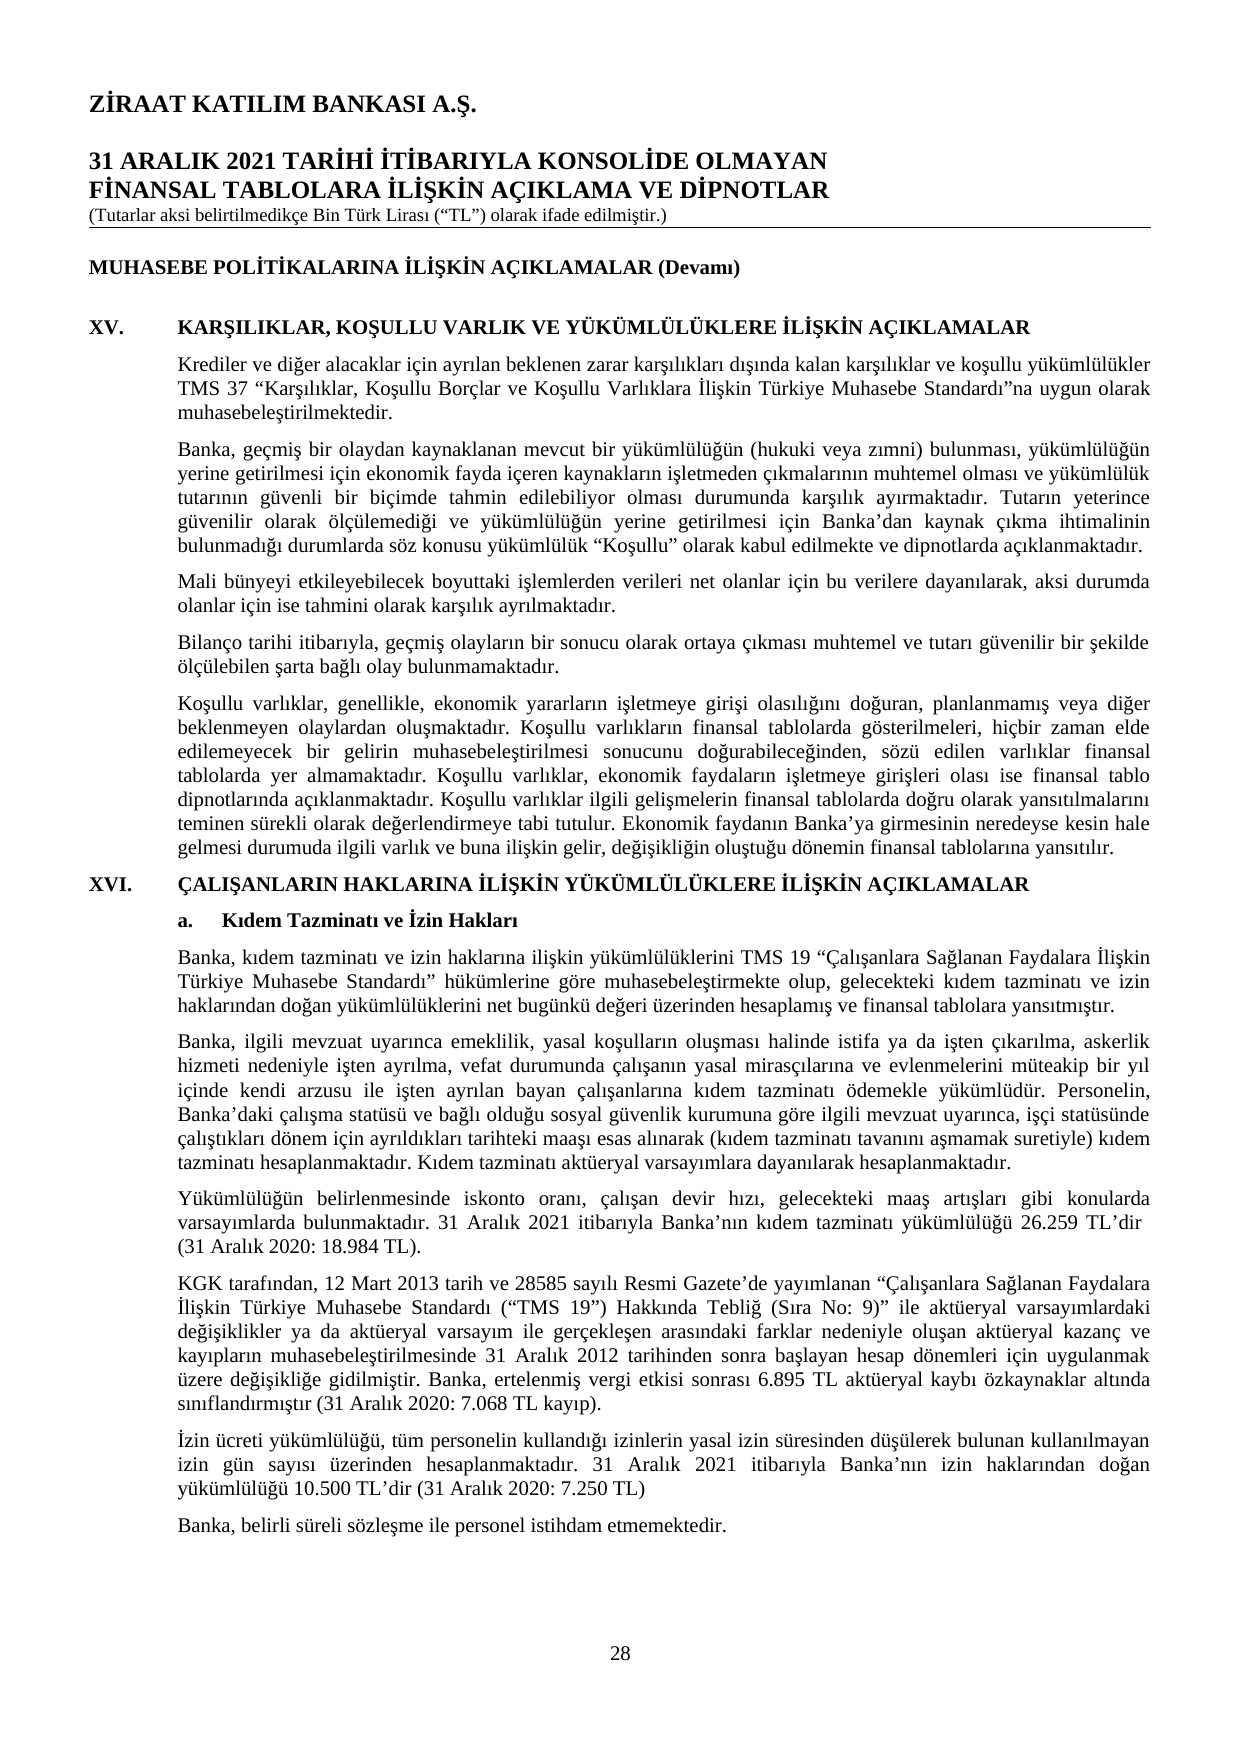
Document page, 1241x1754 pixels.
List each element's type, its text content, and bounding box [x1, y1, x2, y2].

text Banka, geçmiş bir olaydan kaynaklanan mevcut bir yükümlülüğün (hukuki veya zımni) bulunması, yükümlülüğün yerine getirilmesi için ekonomik fayda içeren kaynakların işletmeden çıkmalarının muhtemel olması ve yükümlülük tutarının güvenli bir biçimde tahmin edilebiliyor olması durumunda karşılık ayırmaktadır. Tutarın yeterince güvenilir olarak ölçülemediği ve yükümlülüğün yerine getirilmesi için Banka’dan kaynak çıkma ihtimalinin bulunmadığı durumlarda söz konusu yükümlülük “Koşullu” olarak kabul edilmekte ve dipnotlarda açıklanmaktadır. [177, 437, 1152, 557]
text Mali bünyeyi etkileyebilecek boyuttaki işlemlerden verileri net olanlar için bu verilere dayanılarak, aksi durumda olanlar için ise tahmini olarak karşılık ayrılmaktadır. [177, 569, 1152, 617]
text Bilanço tarihi itibarıyla, geçmiş olayların bir sonucu olarak ortaya çıkması muhtemel ve tutarı güvenilir bir şekilde ölçülebilen şarta bağlı olay bulunmamaktadır. [177, 630, 1152, 678]
text Yükümlülüğün belirlenmesinde iskonto oranı, çalışan devir hızı, gelecekteki maaş artışları gibi konularda varsayımlarda bulunmaktadır. 31 Aralık 2021 itibarıyla Banka’nın kıdem tazminatı yükümlülüğü 26.259 TL’dir (31 Aralık 2020: 18.984 TL). [177, 1186, 1152, 1258]
text XV. KARŞILIKLAR, KOŞULLU VARLIK VE YÜKÜMLÜLÜKLERE İLİŞKİN AÇIKLAMALAR [89, 315, 1152, 339]
text KGK tarafından, 12 Mart 2013 tarih ve 28585 sayılı Resmi Gazete’de yayımlanan “Çalışanlara Sağlanan Faydalara İlişkin Türkiye Muhasebe Standardı (“TMS 19”) Hakkında Tebliğ (Sıra No: 9)” ile aktüeryal varsayımlardaki değişiklikler ya da aktüeryal varsayım ile gerçekleşen arasındaki farklar nedeniyle oluşan aktüeryal kazanç ve kayıpların muhasebeleştirilmesinde 31 Aralık 2012 tarihinden sonra başlayan hesap dönemleri için uygulanmak üzere değişikliğe gidilmiştir. Banka, ertelenmiş vergi etkisi sonrası 6.895 TL aktüeryal kaybı özkaynaklar altında sınıflandırmıştır (31 Aralık 2020: 7.068 TL kayıp). [177, 1271, 1152, 1415]
text Banka, belirli süreli sözleşme ile personel istihdam etmemektedir. [177, 1512, 1152, 1537]
text Krediler ve diğer alacaklar için ayrılan beklenen zarar karşılıkları dışında kalan karşılıklar ve koşullu yükümlülükler TMS 37 “Karşılıklar, Koşullu Borçlar ve Koşullu Varlıklara İlişkin Türkiye Muhasebe Standardı”na uygun olarak muhasebeleştirilmektedir. [177, 352, 1152, 424]
text XVI. ÇALIŞANLARIN HAKLARINA İLİŞKİN YÜKÜMLÜLÜKLERE İLİŞKİN AÇIKLAMALAR [89, 872, 1152, 896]
list Kıdem Tazminatı ve İzin Hakları [177, 908, 1152, 932]
text Banka, kıdem tazminatı ve izin haklarına ilişkin yükümlülüklerini TMS 19 “Çalışanlara Sağlanan Faydalara İlişkin Türkiye Muhasebe Standardı” hükümlerine göre muhasebeleştirmekte olup, gelecekteki kıdem tazminatı ve izin haklarından doğan yükümlülüklerini net bugünkü değeri üzerinden hesaplamış ve finansal tablolara yansıtmıştır. [177, 945, 1152, 1017]
text MUHASEBE POLİTİKALARINA İLİŞKİN AÇIKLAMALAR (Devamı) [89, 255, 1152, 279]
text İzin ücreti yükümlülüğü, tüm personelin kullandığı izinlerin yasal izin süresinden düşülerek bulunan kullanılmayan izin gün sayısı üzerinden hesaplanmaktadır. 31 Aralık 2021 itibarıyla Banka’nın izin haklarından doğan yükümlülüğü 10.500 TL’dir (31 Aralık 2020: 7.250 TL) [177, 1428, 1152, 1500]
text Koşullu varlıklar, genellikle, ekonomik yararların işletmeye girişi olasılığını doğuran, planlanmamış veya diğer beklenmeyen olaylardan oluşmaktadır. Koşullu varlıkların finansal tablolarda gösterilmeleri, hiçbir zaman elde edilemeyecek bir gelirin muhasebeleştirilmesi sonucunu doğurabileceğinden, sözü edilen varlıklar finansal tablolarda yer almamaktadır. Koşullu varlıklar, ekonomik faydaların işletmeye girişleri olası ise finansal tablo dipnotlarında açıklanmaktadır. Koşullu varlıklar ilgili gelişmelerin finansal tablolarda doğru olarak yansıtılmalarını teminen sürekli olarak değerlendirmeye tabi tutulur. Ekonomik faydanın Banka’ya girmesinin neredeyse kesin hale gelmesi durumuda ilgili varlık ve buna ilişkin gelir, değişikliğin oluştuğu dönemin finansal tablolarına yansıtılır. [177, 691, 1152, 859]
text Banka, ilgili mevzuat uyarınca emeklilik, yasal koşulların oluşması halinde istifa ya da işten çıkarılma, askerlik hizmeti nedeniyle işten ayrılma, vefat durumunda çalışanın yasal mirasçılarına ve evlenmelerini müteakip bir yıl içinde kendi arzusu ile işten ayrılan bayan çalışanlarına kıdem tazminatı ödemekle yükümlüdür. Personelin, Banka’daki çalışma statüsü ve bağlı olduğu sosyal güvenlik kurumuna göre ilgili mevzuat uyarınca, işçi statüsünde çalıştıkları dönem için ayrıldıkları tarihteki maaşı esas alınarak (kıdem tazminatı tavanını aşmamak suretiyle) kıdem tazminatı hesaplanmaktadır. Kıdem tazminatı aktüeryal varsayımlara dayanılarak hesaplanmaktadır. [177, 1029, 1152, 1174]
